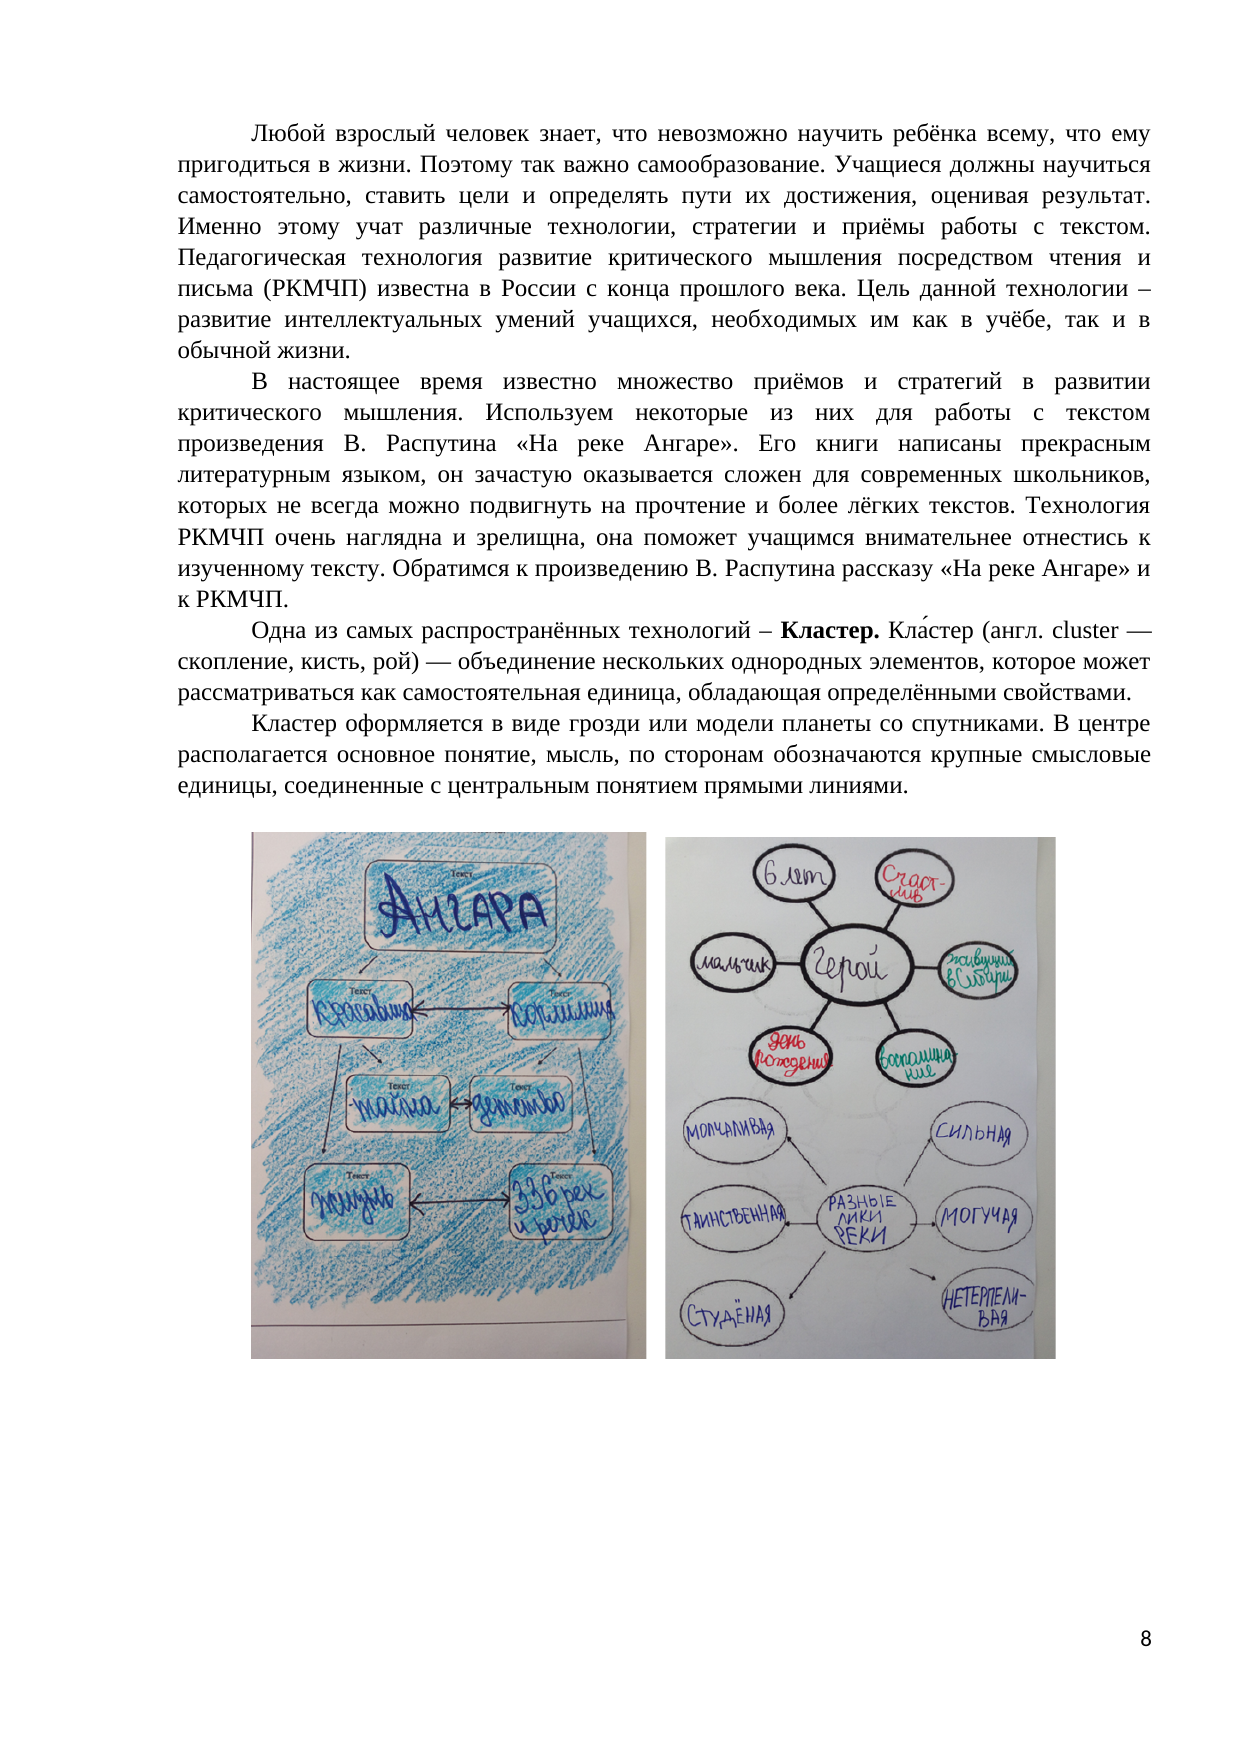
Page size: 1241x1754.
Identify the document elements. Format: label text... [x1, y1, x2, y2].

text Любой взрослый человек знает, что невозможно научить ребёнка всему, что ему пригодиться в жизни. Поэтому так важно самообразование. Учащиеся должны научиться самостоятельно, ставить цели и определять пути их достижения, оценивая результат. Именно этому учат различные технологии, стратегии и приёмы работы с текстом. Педагогическая технология развитие критического мышления посредством чтения и письма (РКМЧП) известна в России с конца прошлого века. Цель данной технологии – развитие интеллектуальных умений учащихся, необходимых им как в учёбе, так и в обычной жизни. [177, 118, 1152, 364]
text Одна из самых распространённых технологий – Кластер. Кла́стер (англ. cluster — скопление, кисть, рой) — объединение нескольких однородных элементов, которое может рассматриваться как самостоятельная единица, обладающая определёнными свойствами. [177, 615, 1152, 706]
picture [665, 837, 1056, 1359]
text В настоящее время известно множество приёмов и стратегий в развитии критического мышления. Используем некоторые из них для работы с текстом произведения В. Распутина «На реке Ангаре». Его книги написаны прекрасным литературным языком, он зачастую оказывается сложен для современных школьников, которых не всегда можно подвигнуть на прочтение и более лёгких текстов. Технология РКМЧП очень наглядна и зрелищна, она поможет учащимся внимательнее отнестись к изученному тексту. Обратимся к произведению В. Распутина рассказу «На реке Ангаре» и к РКМЧП. [177, 366, 1152, 612]
picture [251, 832, 647, 1359]
text Кластер оформляется в виде грозди или модели планеты со спутниками. В центре располагается основное понятие, мысль, по сторонам обозначаются крупные смысловые единицы, соединенные с центральным понятием прямыми линиями. [177, 708, 1152, 799]
